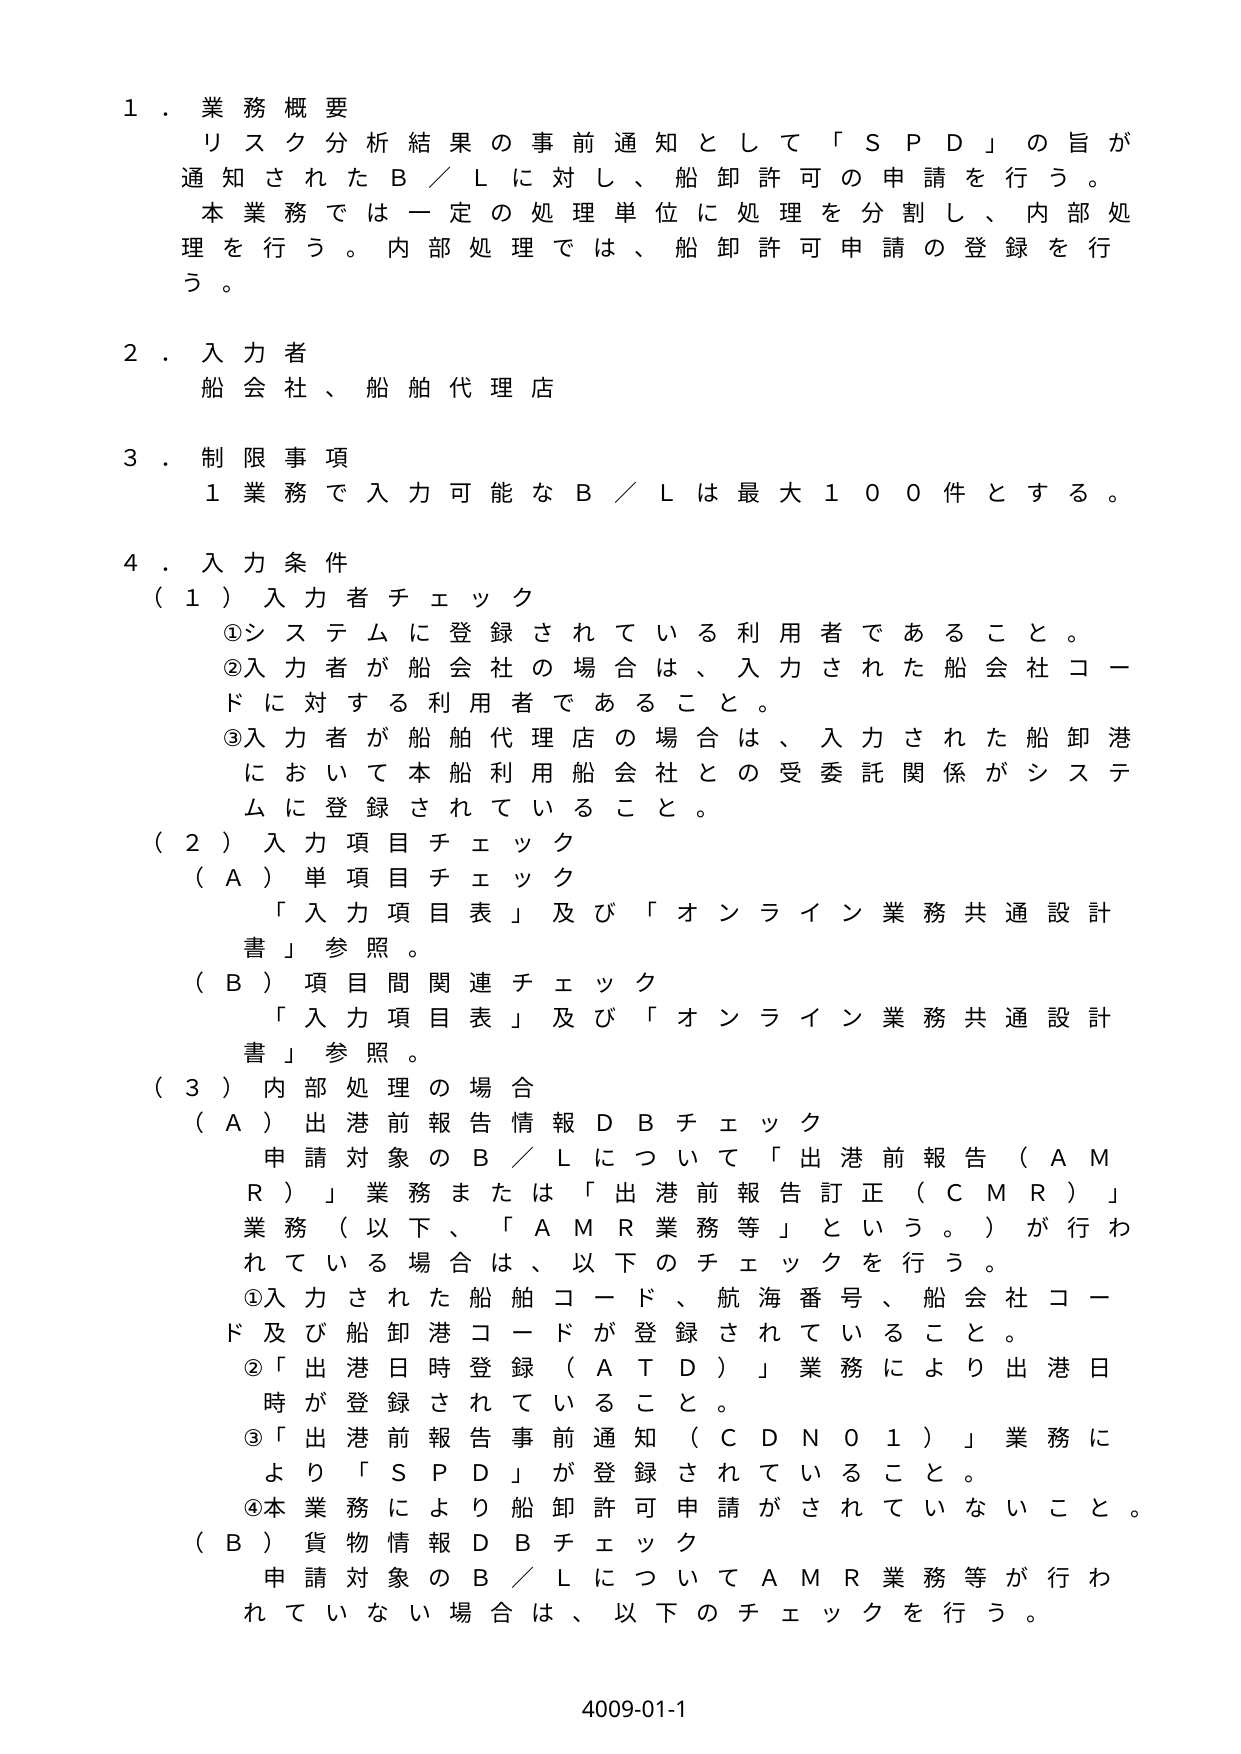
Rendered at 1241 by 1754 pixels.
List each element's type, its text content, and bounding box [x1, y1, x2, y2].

text ①入力された船舶コード、航海番号、船会社コード及び船卸港コードが登録されていること。 [202, 1279, 1150, 1349]
text ①システムに登録されている利用者であること。 [202, 614, 1150, 649]
text （１）入力者チェック [140, 579, 1150, 614]
text （Ｂ）項目間関連チェック [161, 964, 1150, 999]
text （Ａ）単項目チェック [161, 859, 1150, 894]
text （３）内部処理の場合 [140, 1069, 1150, 1104]
text （Ｂ）貨物情報ＤＢチェック [161, 1524, 1150, 1559]
text 本業務では一定の処理単位に処理を分割し、内部処理を行う。内部処理では、船卸許可申請の登録を行う。 [164, 194, 1150, 299]
text 船会社、船舶代理店 [161, 369, 1150, 404]
text ②「出港日時登録（ＡＴＤ）」業務により出港日時が登録されていること。 [222, 1349, 1150, 1419]
text ４．入力条件 [119, 544, 1150, 579]
text 申請対象のＢ／Ｌについて「出港前報告（ＡＭＲ）」業務または「出港前報告訂正（ＣＭＲ）」業務（以下、「ＡＭＲ業務等」という。）が行われている場合は、以下のチェックを行う。 [222, 1139, 1150, 1279]
text リスク分析結果の事前通知として「ＳＰＤ」の旨が通知されたＢ／Ｌに対し、船卸許可の申請を行う。 [161, 124, 1150, 194]
text ②入力者が船会社の場合は、入力された船会社コードに対する利用者であること。 [202, 649, 1150, 719]
text ③「出港前報告事前通知（ＣＤＮ０１）」業務により「ＳＰＤ」が登録されていること。 [222, 1419, 1150, 1489]
text 申請対象のＢ／ＬについてＡＭＲ業務等が行われていない場合は、以下のチェックを行う。 [222, 1559, 1150, 1629]
text 「入力項目表」及び「オンライン業務共通設計書」参照。 [222, 894, 1150, 964]
text １．業務概要 [119, 89, 1150, 124]
text 「入力項目表」及び「オンライン業務共通設計書」参照。 [222, 999, 1150, 1069]
text ２．入力者 [119, 334, 1150, 369]
text ④本業務により船卸許可申請がされていないこと。 [222, 1489, 1150, 1524]
text １業務で入力可能なＢ／Ｌは最大１００件とする。 [161, 474, 1150, 509]
text ③入力者が船舶代理店の場合は、入力された船卸港において本船利用船会社との受委託関係がシステムに登録されていること。 [202, 719, 1150, 824]
text （２）入力項目チェック [140, 824, 1150, 859]
text ３．制限事項 [119, 439, 1150, 474]
text （Ａ）出港前報告情報ＤＢチェック [161, 1104, 1150, 1139]
